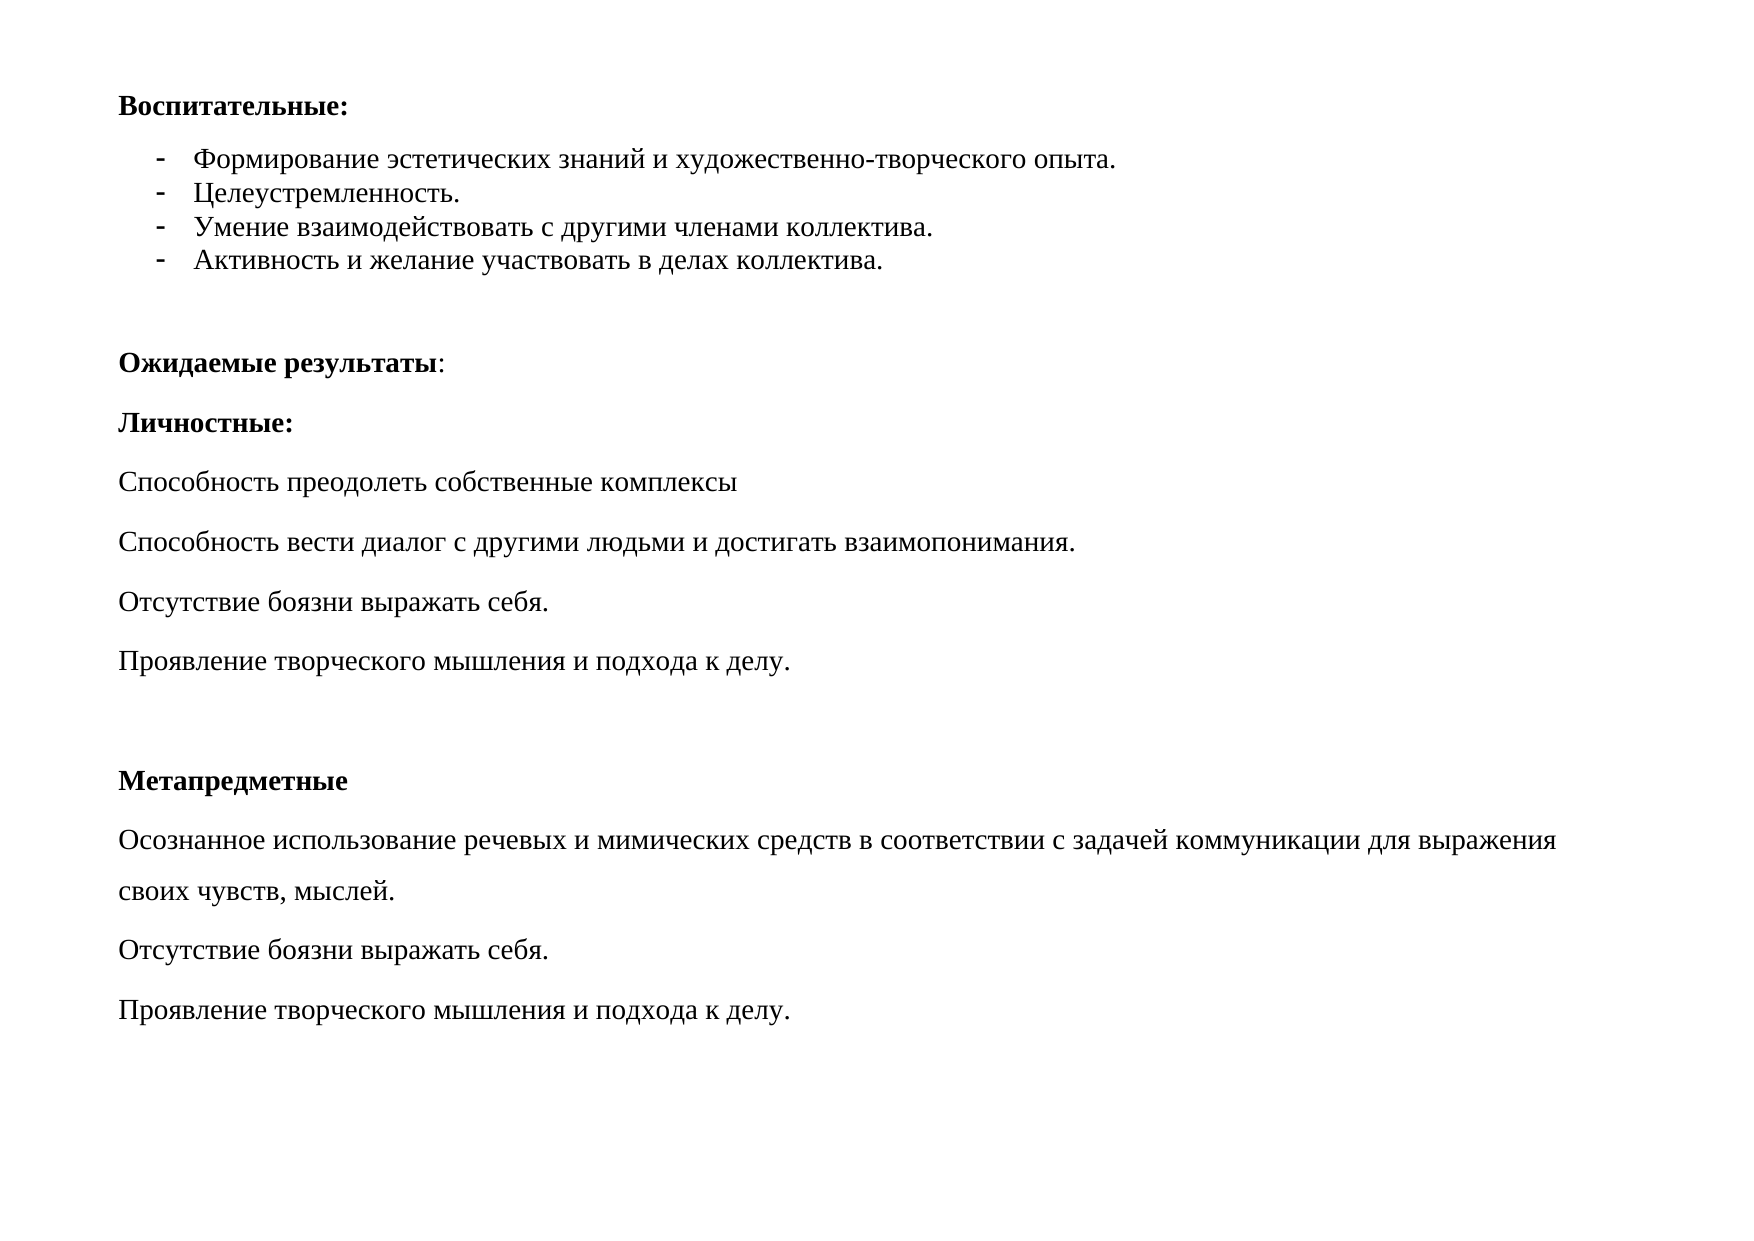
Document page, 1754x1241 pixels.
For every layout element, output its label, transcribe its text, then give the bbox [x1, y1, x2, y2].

text Личностные: [118, 405, 1636, 438]
text Отсутствие боязни выражать себя. [118, 584, 1636, 617]
list Целеустремленность. [156, 175, 1636, 209]
text Проявление творческого мышления и подхода к делу. [118, 643, 1636, 677]
text Воспитательные: [118, 88, 1636, 122]
list Формирование эстетических знаний и художественно-творческого опыта. [156, 141, 1636, 175]
list Умение взаимодействовать с другими членами коллектива. [156, 209, 1636, 242]
text Проявление творческого мышления и подхода к делу. [118, 992, 1636, 1026]
text Способность преодолеть собственные комплексы [118, 464, 1636, 498]
text Метапредметные [118, 763, 1636, 796]
text Ожидаемые результаты: [118, 345, 1636, 378]
text Способность вести диалог с другими людьми и достигать взаимопонимания. [118, 524, 1636, 558]
text Отсутствие боязни выражать себя. [118, 932, 1636, 966]
text Осознанное использование речевых и мимических средств в соответствии с задачей коммуникации для выражения своих чувств, мыслей. [118, 822, 1636, 906]
list Активность и желание участвовать в делах коллектива. [156, 242, 1636, 276]
